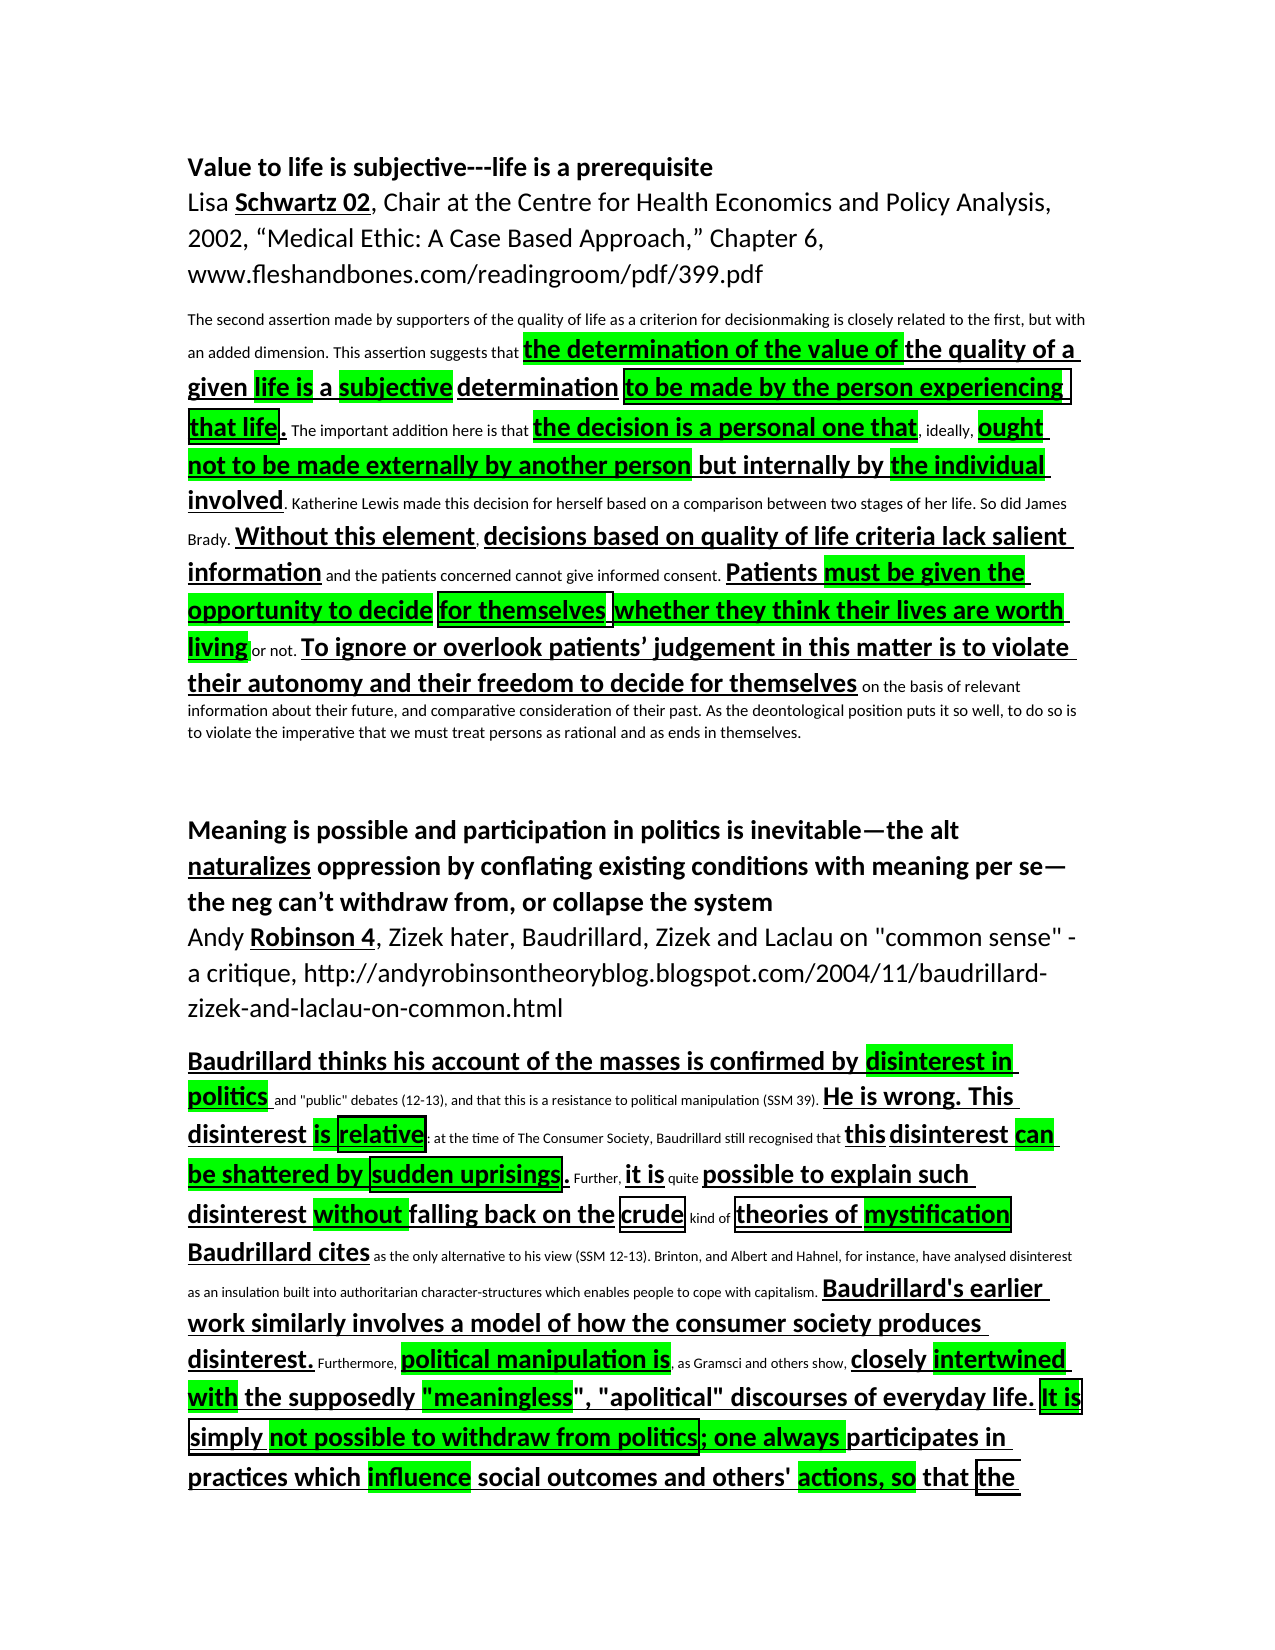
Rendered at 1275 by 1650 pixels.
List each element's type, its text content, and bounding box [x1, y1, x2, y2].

subtitle Meaning is possible and participation in politics is inevitable—the alt naturalizes oppression by conflating existing conditions with meaning per se—the neg can’t withdraw from, or collapse the system [187, 813, 1087, 918]
subtitle Value to life is subjective---life is a prerequisite [187, 150, 1087, 183]
text Lisa Schwartz 02, Chair at the Centre for Health Economics and Policy Analysis, 2002, “Medical Ethic: A Case Based Approach,” Chapter 6, www.fleshandbones.com/readingroom/pdf/399.pdf [187, 186, 1087, 290]
text Andy Robinson 4, Zizek hater, Baudrillard, Zizek and Laclau on "common sense" - a critique, http://andyrobinsontheoryblog.blogspot.com/2004/11/baudrillard-zizek-and-laclau-on-common.html [187, 920, 1087, 1024]
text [187, 1044, 1087, 1496]
text The second assertion made by supporters of the quality of life as a criterion for decisionmaking is closely related to the first, but with an added dimension. This assertion suggests that the determination of the value of the quality of a given life is a subjective determination to be made by the person experiencing that life. The important addition here is that the decision is a personal one that, ideally, ought not to be made externally by another person but internally by the individual involved. Katherine Lewis made this decision for herself based on a comparison between two stages of her life. So did James Brady. Without this element, decisions based on quality of life criteria lack salient information and the patients concerned cannot give informed consent. Patients must be given the opportunity to decide for themselves whether they think their lives are worth living or not. To ignore or overlook patients’ judgement in this matter is to violate their autonomy and their freedom to decide for themselves on the basis of relevant information about their future, and comparative consideration of their past. As the deontological position puts it so well, to do so is to violate the imperative that we must treat persons as rational and as ends in themselves. [187, 309, 1087, 743]
